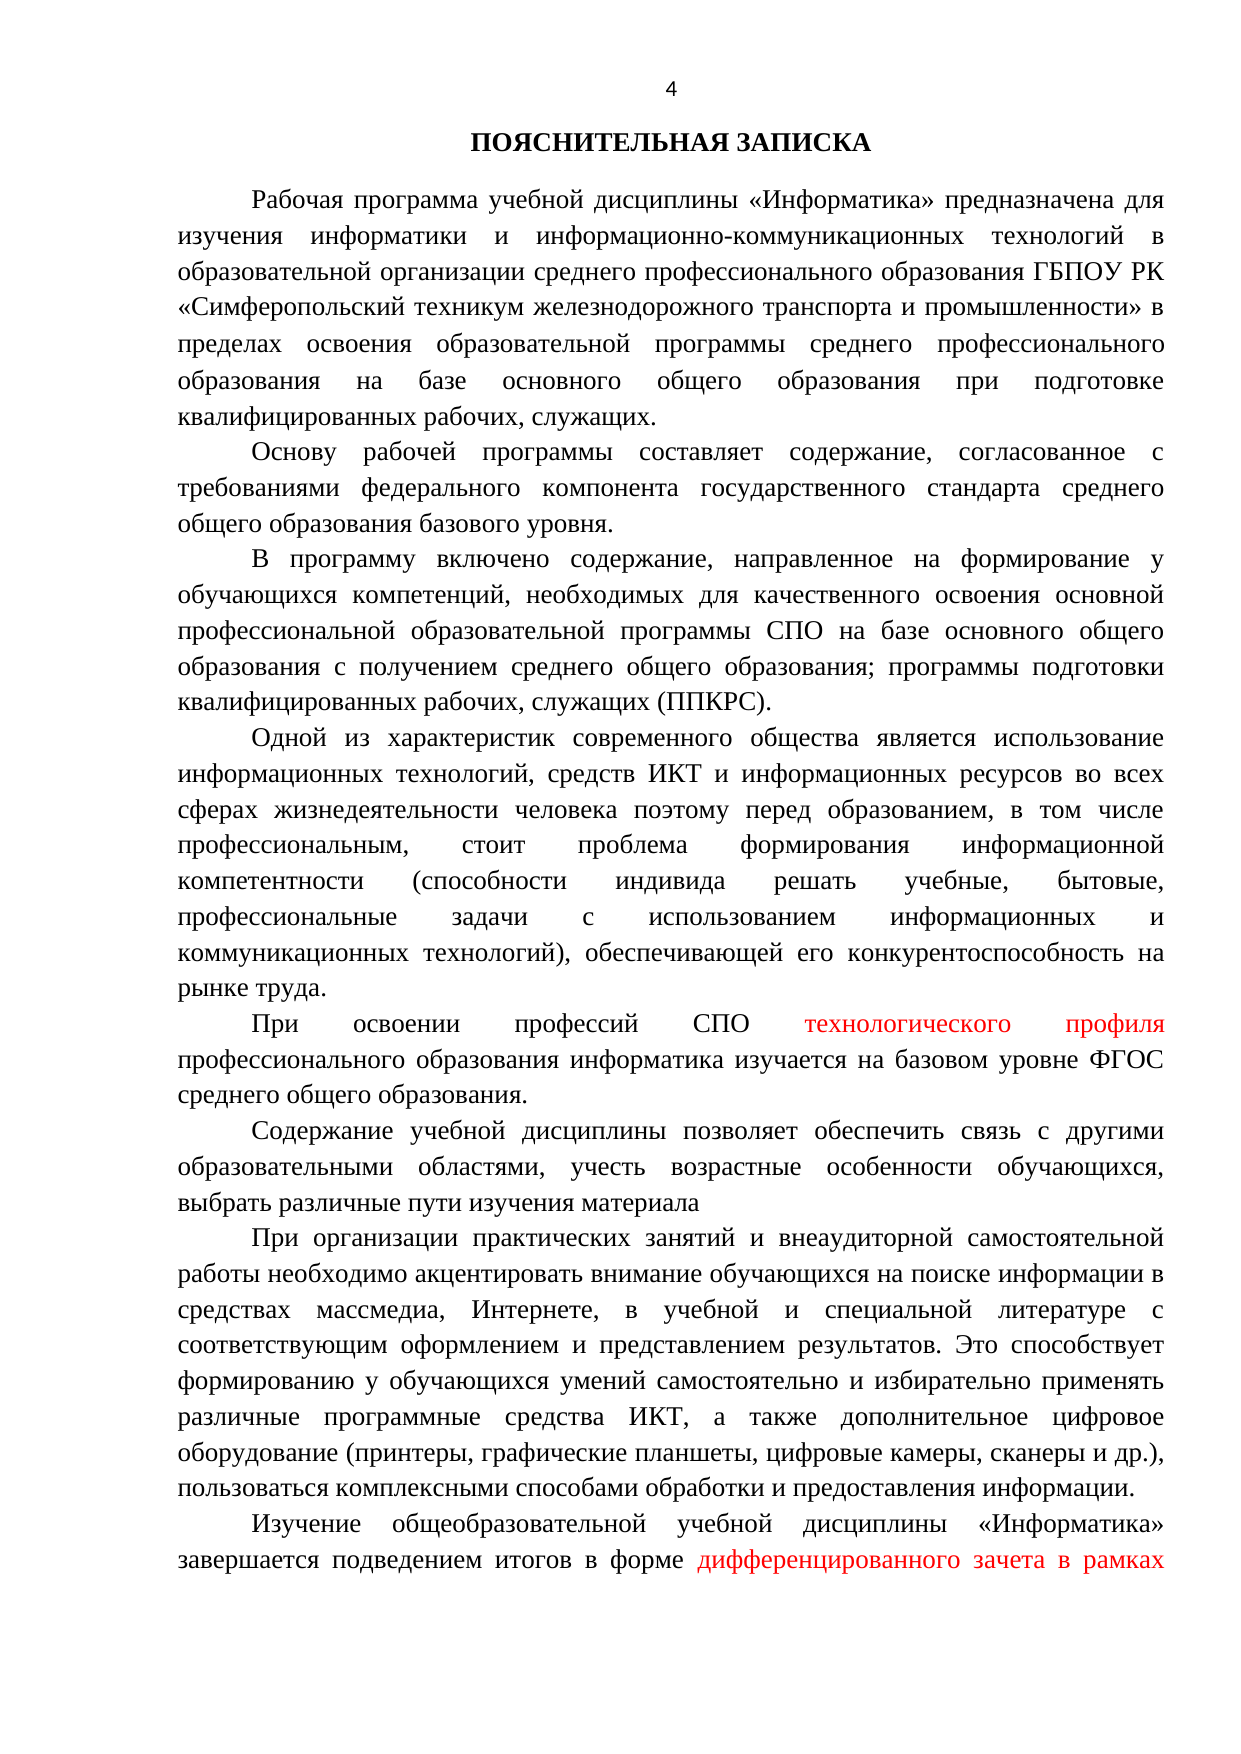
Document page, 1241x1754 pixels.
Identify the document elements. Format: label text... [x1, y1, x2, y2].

text Содержание учебной дисциплины позволяет обеспечить связь с другими образовательными областями, учесть возрастные особенности обучающихся, выбрать различные пути изучения материала [177, 1114, 1165, 1217]
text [177, 1507, 1165, 1574]
text При организации практических занятий и внеаудиторной самостоятельной работы необходимо акцентировать внимание обучающихся на поиске информации в средствах массмедиа, Интернете, в учебной и специальной литературе с соответствующим оформлением и представлением результатов. Это способствует формированию у обучающихся умений самостоятельно и избирательно применять различные программные средства ИКТ, а также дополнительное цифровое оборудование (принтеры, графические планшеты, цифровые камеры, сканеры и др.), пользоваться комплексными способами обработки и предоставления информации. [177, 1221, 1165, 1503]
text При освоении профессий СПО технологического профиля профессионального образования информатика изучается на базовом уровне ФГОС среднего общего образования. [177, 1007, 1165, 1110]
text Одной из характеристик современного общества является использование информационных технологий, средств ИКТ и информационных ресурсов во всех сферах жизнедеятельности человека поэтому перед образованием, в том числе профессиональным, стоит проблема формирования информационной компетентности (способности индивида решать учебные, бытовые, профессиональные задачи с использованием информационных и коммуникационных технологий), обеспечивающей его конкурентоспособность на рынке труда. [177, 721, 1165, 1002]
text ПОЯСНИТЕЛЬНАЯ ЗАПИСКА [177, 127, 1165, 158]
text В программу включено содержание, направленное на формирование у обучающихся компетенций, необходимых для качественного освоения основной профессиональной образовательной программы СПО на базе основного общего образования с получением среднего общего образования; программы подготовки квалифицированных рабочих, служащих (ППКРС). [177, 543, 1165, 717]
text Основу рабочей программы составляет содержание, согласованное с требованиями федерального компонента государственного стандарта среднего общего образования базового уровня. [177, 435, 1165, 538]
text Рабочая программа учебной дисциплины «Информатика» предназначена для изучения информатики и информационно-коммуникационных технологий в образовательной организации среднего профессионального образования ГБПОУ РК «Симферопольский техникум железнодорожного транспорта и промышленности» в пределах освоения образовательной программы среднего профессионального образования на базе основного общего образования при подготовке квалифицированных рабочих, служащих. [177, 183, 1165, 431]
